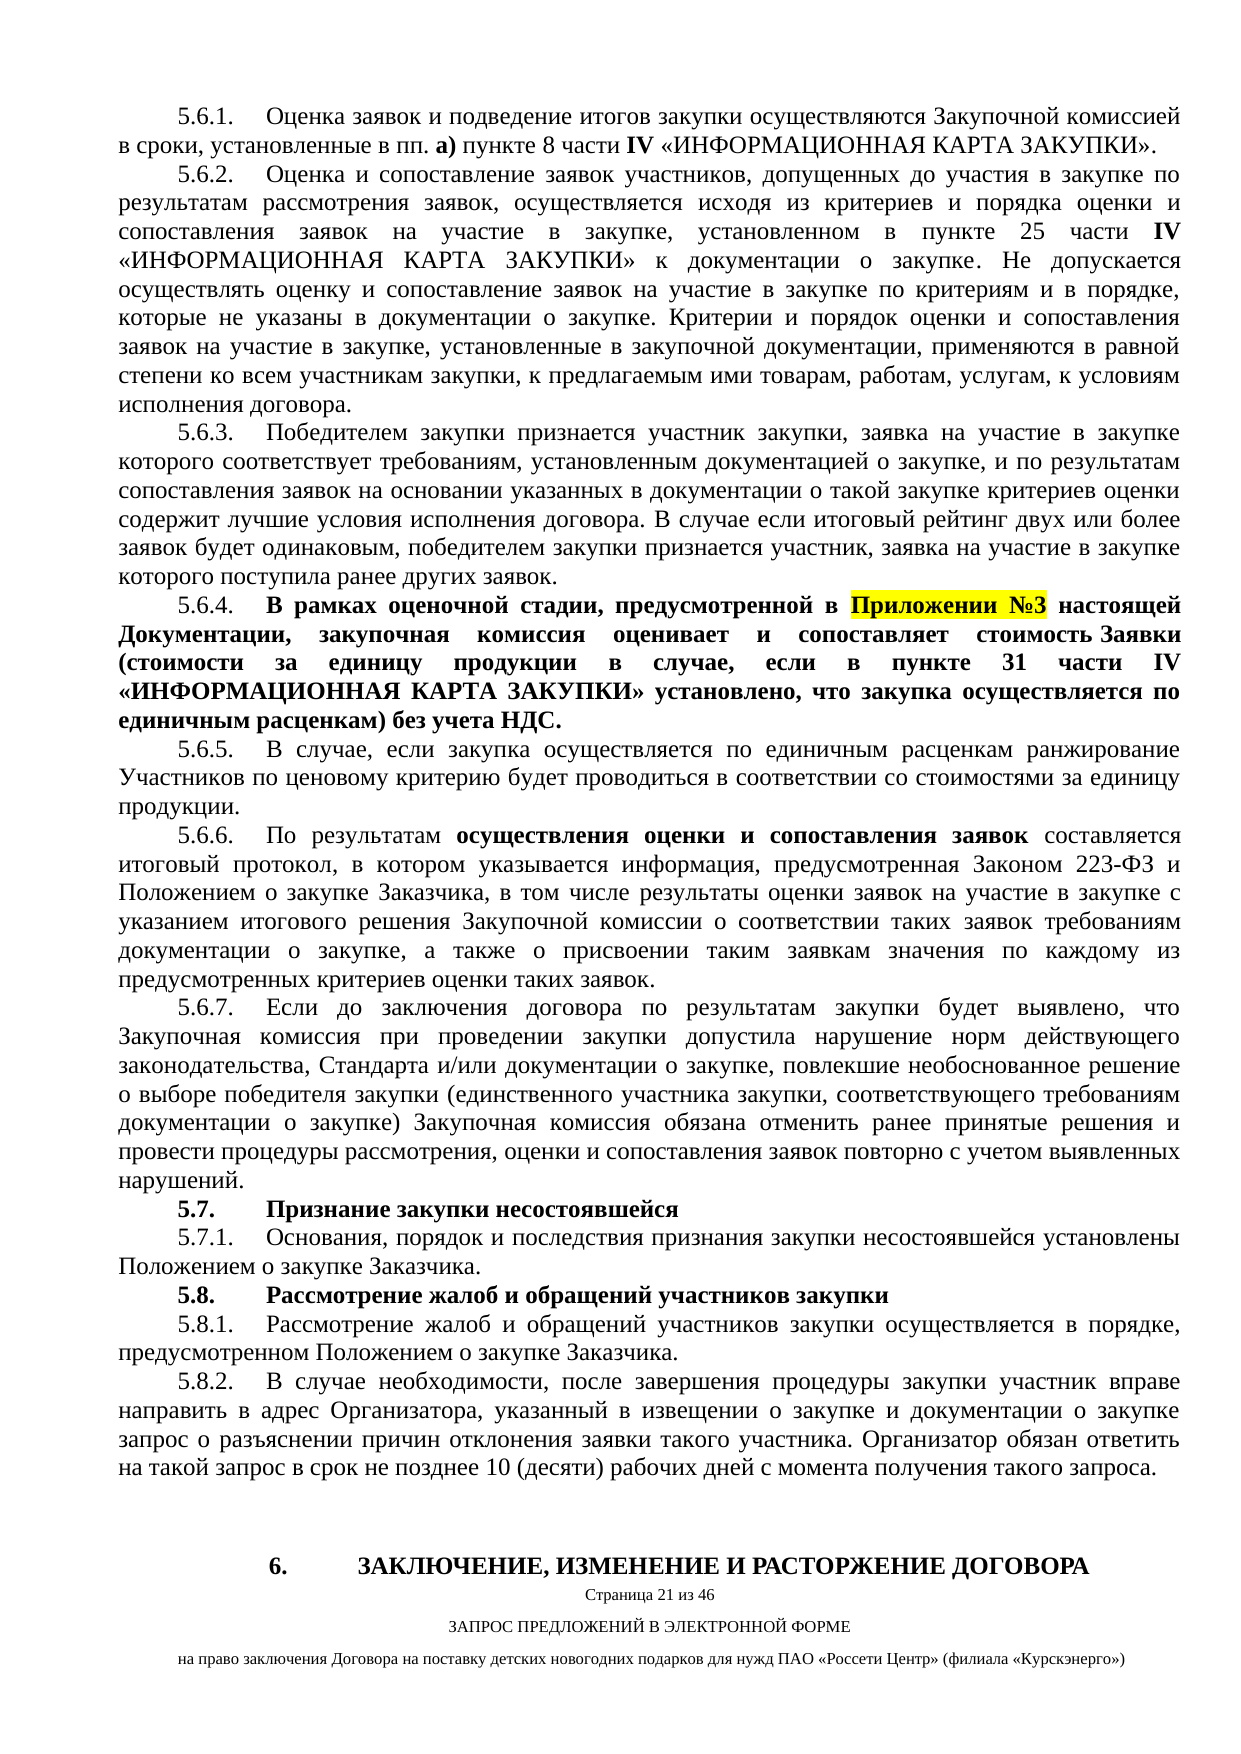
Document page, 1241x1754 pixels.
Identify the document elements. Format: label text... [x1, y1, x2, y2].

subtitle Победителем закупки признается участник закупки, заявка на участие в закупке которого соответствует требованиям, установленным документацией о закупке, и по результатам сопоставления заявок на основании указанных в документации о такой закупке критериев оценки содержит лучшие условия исполнения договора. В случае если итоговый рейтинг двух или более заявок будет одинаковым, победителем закупки признается участник, заявка на участие в закупке которого поступила ранее других заявок. [118, 417, 1181, 590]
subtitle Основания, порядок и последствия признания закупки несостоявшейся установлены Положением о закупке Заказчика. [118, 1222, 1181, 1280]
subtitle Признание закупки несостоявшейся [118, 1194, 1181, 1222]
subtitle Если до заключения договора по результатам закупки будет выявлено, что Закупочная комиссия при проведении закупки допустила нарушение норм действующего законодательства, Стандарта и/или документации о закупке, повлекшие необоснованное решение о выборе победителя закупки (единственного участника закупки, соответствующего требованиям документации о закупке) Закупочная комиссия обязана отменить ранее принятые решения и провести процедуры рассмотрения, оценки и сопоставления заявок повторно с учетом выявленных нарушений. [118, 992, 1181, 1194]
subtitle В случае необходимости, после завершения процедуры закупки участник вправе направить в адрес Организатора, указанный в извещении о закупке и документации о закупке запрос о разъяснении причин отклонения заявки такого участника. Организатор обязан ответить на такой запрос в срок не позднее 10 (десяти) рабочих дней с момента получения такого запроса. [118, 1366, 1181, 1481]
subtitle Оценка заявок и подведение итогов закупки осуществляются Закупочной комиссией в сроки, установленные в пп. е) пункте 8 части IV «ИНФОРМАЦИОННАЯ КАРТА ЗАКУПКИ». [118, 101, 1181, 159]
subtitle Рассмотрение жалоб и обращений участников закупки [118, 1280, 1181, 1309]
subtitle В рамках оценочной стадии, предусмотренной в Приложении №3 настоящей Документации, закупочная комиссия оценивает и сопоставляет стоимость Заявки (стоимости за единицу продукции в случае, если в пункте 31 части IV «ИНФОРМАЦИОННАЯ КАРТА ЗАКУПКИ» установлено, что закупка осуществляется по единичным расценкам) без учета НДС. [118, 590, 1181, 734]
subtitle Оценка и сопоставление заявок участников, допущенных до участия в закупке по результатам рассмотрения заявок, осуществляется исходя из критериев и порядка оценки и сопоставления заявок на участие в закупке, установленном в пункте 25 части IV «ИНФОРМАЦИОННАЯ КАРТА ЗАКУПКИ» к документации о закупке. Не допускается осуществлять оценку и сопоставление заявок на участие в закупке по критериям и в порядке, которые не указаны в документации о закупке. Критерии и порядок оценки и сопоставления заявок на участие в закупке, установленные в закупочной документации, применяются в равной степени ко всем участникам закупки, к предлагаемым ими товарам, работам, услугам, к условиям исполнения договора. [118, 159, 1181, 417]
subtitle По результатам осуществления оценки и сопоставления заявок составляется итоговый протокол, в котором указывается информация, предусмотренная Законом 223-ФЗ и Положением о закупке Заказчика, в том числе результаты оценки заявок на участие в закупке с указанием итогового решения Закупочной комиссии о соответствии таких заявок требованиям документации о закупке, а также о присвоении таким заявкам значения по каждому из предусмотренных критериев оценки таких заявок. [118, 820, 1181, 992]
subtitle В случае, если закупка осуществляется по единичным расценкам ранжирование Участников по ценовому критерию будет проводиться в соответствии со стоимостями за единицу продукции. [118, 734, 1181, 820]
subtitle Рассмотрение жалоб и обращений участников закупки осуществляется в порядке, предусмотренном Положением о закупке Заказчика. [118, 1309, 1181, 1366]
subtitle ЗАКЛЮЧЕНИЕ, ИЗМЕНЕНИЕ И РАСТОРЖЕНИЕ ДОГОВОРА [118, 1551, 1181, 1580]
